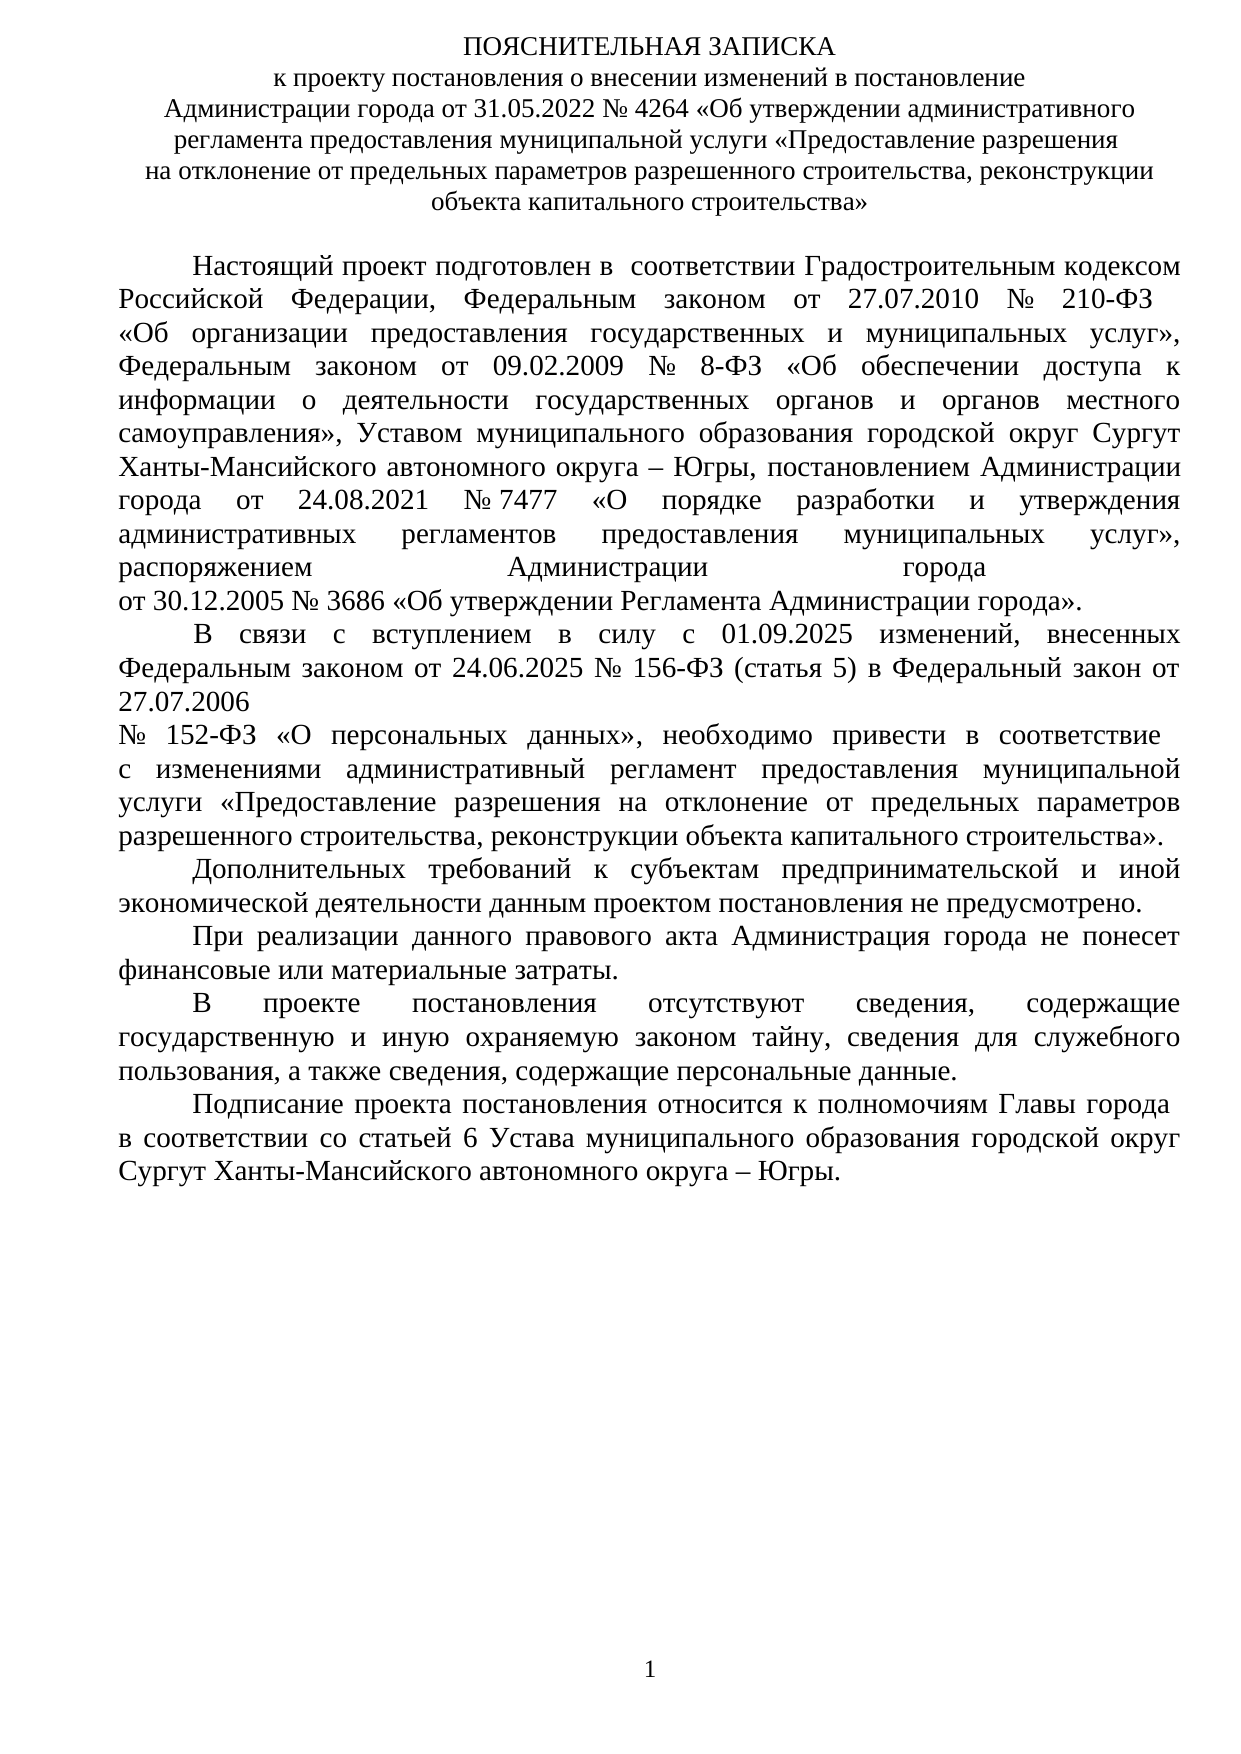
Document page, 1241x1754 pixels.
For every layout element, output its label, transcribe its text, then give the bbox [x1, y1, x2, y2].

text В связи с вступлением в силу с 01.09.2025 изменений, внесенных Федеральным законом от 24.06.2025 № 156-ФЗ (статья 5) в Федеральный закон от 27.07.2006 № 152-ФЗ «О персональных данных», необходимо привести в соответствие с изменениями административный регламент предоставления муниципальной услуги «Предоставление разрешения на отклонение от предельных параметров разрешенного строительства, реконструкции объекта капитального строительства». [118, 617, 1181, 851]
text Администрации города от 31.05.2022 № 4264 «Об утверждении административного [118, 92, 1181, 123]
text В проекте постановления отсутствуют сведения, содержащие государственную и иную охраняемую законом тайну, сведения для служебного пользования, а также сведения, содержащие персональные данные. [118, 986, 1181, 1086]
text Дополнительных требований к субъектам предпринимательской и иной экономической деятельности данным проектом постановления не предусмотрено. [118, 851, 1181, 918]
text к проекту постановления о внесении изменений в постановление [118, 61, 1181, 92]
text регламента предоставления муниципальной услуги «Предоставление разрешения на отклонение от предельных параметров разрешенного строительства, реконструкции объекта капитального строительства» [118, 123, 1181, 216]
text ПОЯСНИТЕЛЬНАЯ ЗАПИСКА [118, 29, 1181, 61]
text Настоящий проект подготовлен в соответствии Градостроительным кодексом Российской Федерации, Федеральным законом от 27.07.2010 № 210-ФЗ «Об организации предоставления государственных и муниципальных услуг», Федеральным законом от 09.02.2009 № 8-ФЗ «Об обеспечении доступа к информации о деятельности государственных органов и органов местного самоуправления», Уставом муниципального образования городской округ Сургут Ханты-Мансийского автономного округа ‒ Югры, постановлением Администрации города от 24.08.2021 № 7477 «О порядке разработки и утверждения административных регламентов предоставления муниципальных услуг», распоряжением Администрации города от 30.12.2005 № 3686 «Об утверждении Регламента Администрации города». [118, 248, 1181, 617]
text Подписание проекта постановления относится к полномочиям Главы города в соответствии со статьей 6 Устава муниципального образования городской округ Сургут Ханты-Мансийского автономного округа – Югры. [118, 1086, 1181, 1187]
text При реализации данного правового акта Администрация города не понесет финансовые или материальные затраты. [118, 918, 1181, 986]
